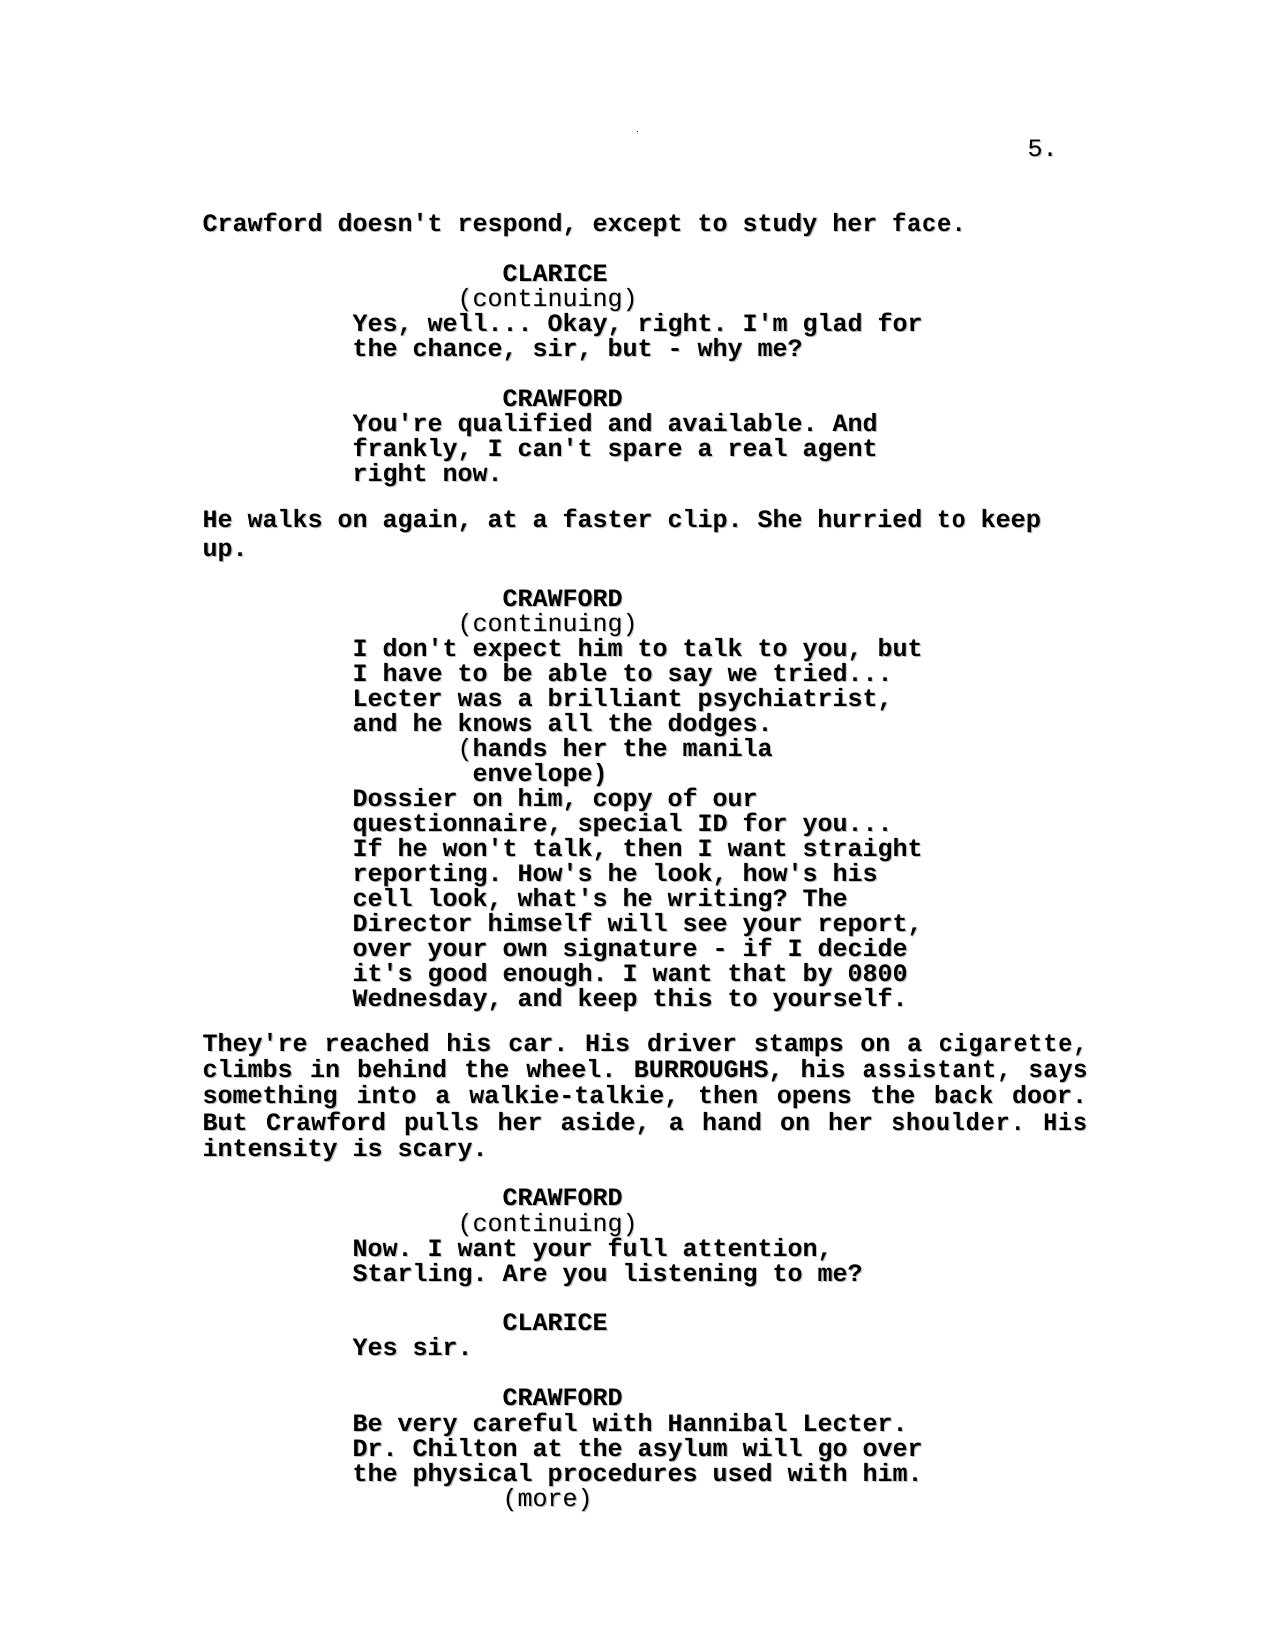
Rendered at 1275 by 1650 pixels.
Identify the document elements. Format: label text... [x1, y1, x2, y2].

text (hands her the manila [457, 737, 1087, 762]
text CRAWFORD [502, 383, 1087, 412]
text and he knows all the dodges. [352, 712, 1087, 737]
text CRAWFORD [502, 1383, 1087, 1411]
text (continuing) [457, 287, 1087, 312]
text (more) [502, 1486, 1087, 1511]
text If he won't talk, then I want straight reporting. How's he look, how's his [352, 837, 937, 887]
text (continuing) [457, 1211, 1087, 1236]
text right now. [352, 462, 1087, 487]
text He walks on again, at a faster clip. She hurried to keep up. [202, 505, 1057, 562]
text over your own signature - if I decide [352, 937, 1087, 962]
text questionnaire, special ID for you... [352, 812, 1087, 837]
text frankly, I can't spare a real agent [352, 437, 1087, 462]
text 5. [1027, 133, 1087, 162]
text Now. I want your full attention, [352, 1236, 1087, 1261]
text cell look, what's he writing? The [352, 887, 1087, 912]
text Yes sir. [352, 1333, 479, 1361]
text Yes, well... Okay, right. I'm glad for [352, 312, 1087, 337]
text CRAWFORD [502, 583, 1087, 612]
text envelope) [472, 762, 1087, 787]
text You're qualified and available. And [352, 412, 1087, 437]
text CRAWFORD [502, 1183, 1087, 1211]
text CLARICE [502, 258, 1087, 287]
text Wednesday, and keep this to yourself. [352, 987, 1087, 1012]
text Crawford doesn't respond, except to study her face. [202, 208, 1087, 237]
text it's good enough. I want that by 0800 [352, 962, 1087, 987]
text Be very careful with Hannibal Lecter. Dr. Chilton at the asylum will go over the physical procedures used with him. [352, 1411, 937, 1486]
text (continuing) [457, 612, 1087, 637]
text I don't expect him to talk to you, but [352, 637, 1087, 662]
text I have to be able to say we tried... [352, 662, 1087, 687]
text Lecter was a brilliant psychiatrist, [352, 687, 1087, 712]
text CLARICE [502, 1308, 1087, 1336]
text Dossier on him, copy of our [352, 787, 1087, 812]
text They're reached his car. His driver stamps on a cigarette, climbs in behind the wheel. BURROUGHS, his assistant, says something into a walkie-talkie, then opens the back door. But Crawford pulls her aside, a hand on her shoulder. His intensity is scary. [202, 1030, 1087, 1161]
text the chance, sir, but - why me? [352, 337, 1087, 362]
text Director himself will see your report, [352, 912, 1087, 937]
text Starling. Are you listening to me? [352, 1261, 1087, 1286]
